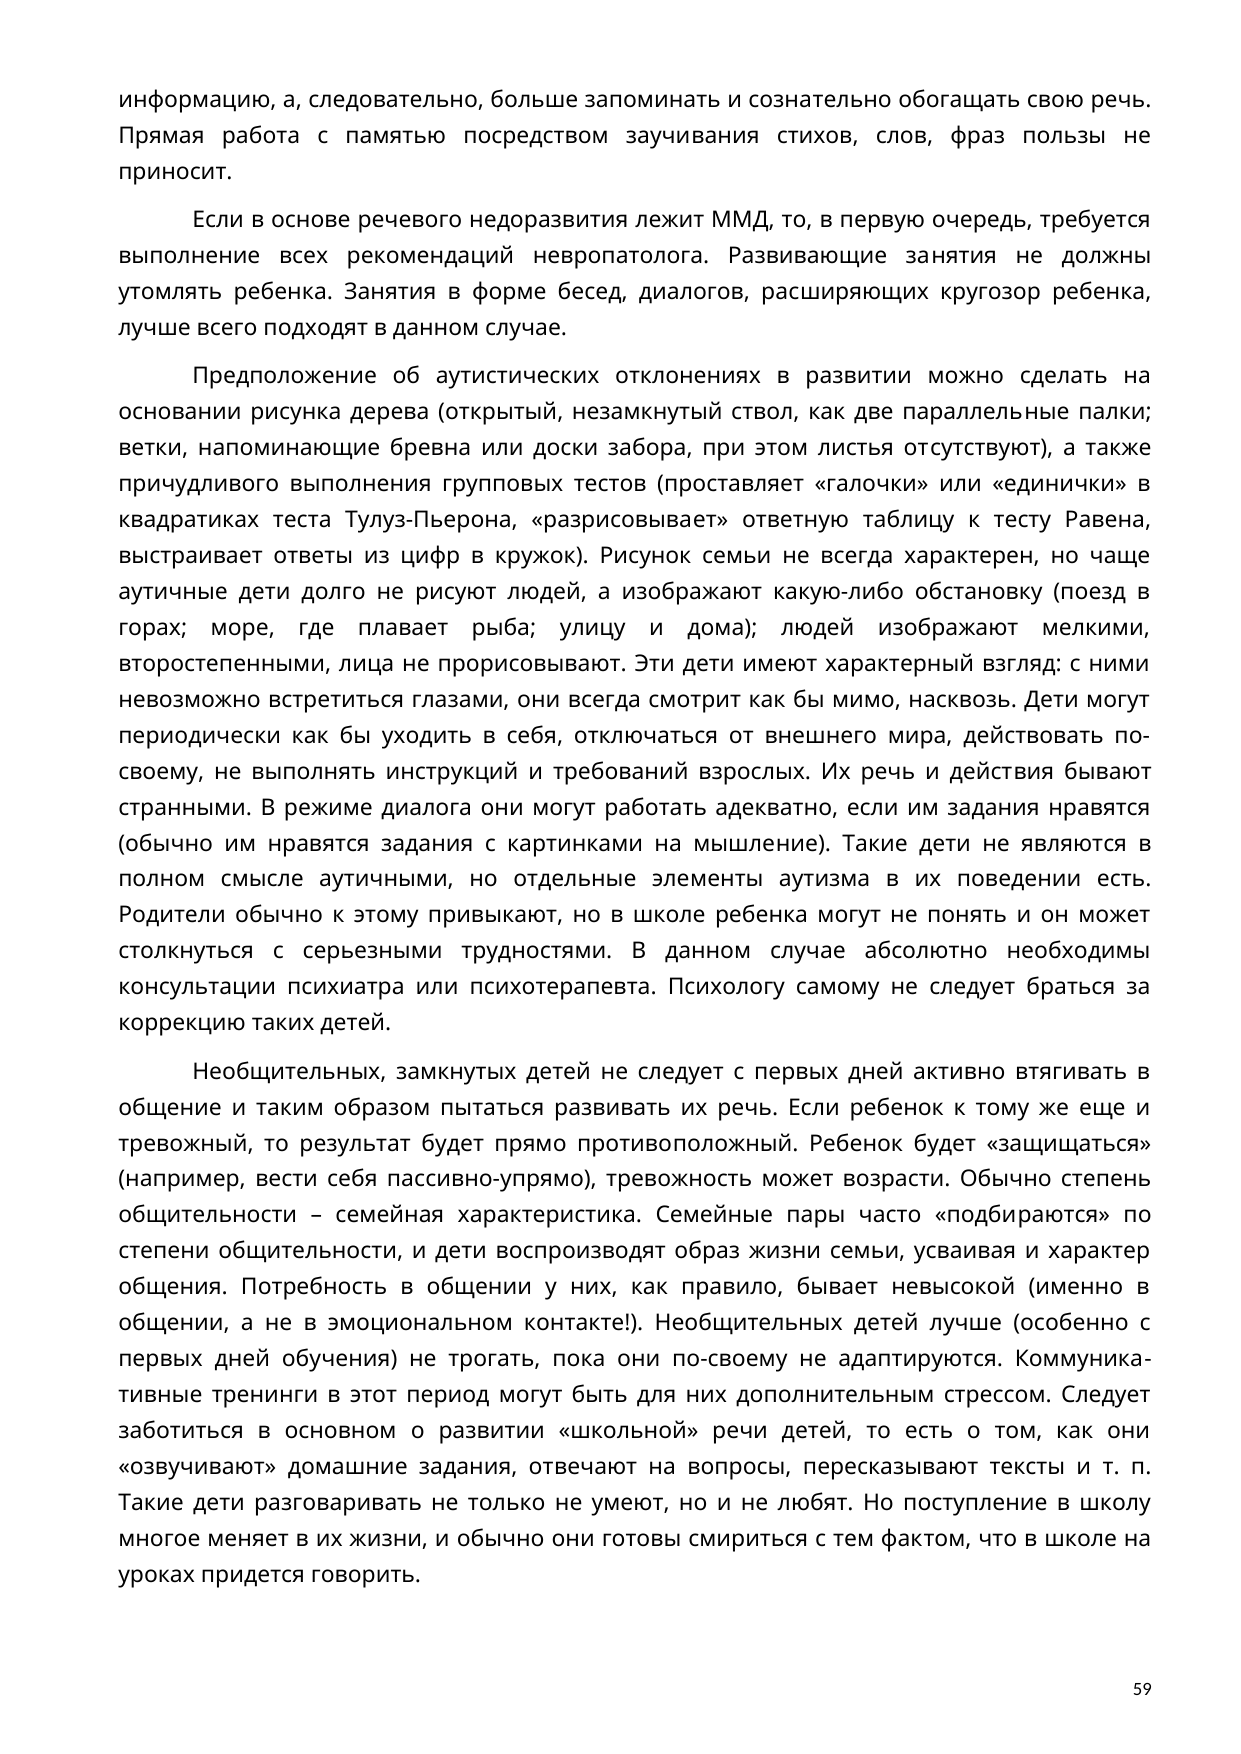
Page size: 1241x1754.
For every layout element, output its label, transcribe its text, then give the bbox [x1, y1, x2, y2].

text Необщительных, замкнутых детей не следует с первых дней активно втягивать в общение и таким образом пытаться развивать их речь. Если ребенок к тому же еще и тревожный, то результат будет прямо противоположный. Ребенок будет «защищаться» (например, вести себя пассивно-упрямо), тревожность может возрасти. Обычно степень общительности – семейная характеристика. Семейные пары часто «подбираются» по степени общительности, и дети воспроизводят образ жизни семьи, усваивая и характер общения. Потребность в общении у них, как правило, бывает невысокой (именно в общении, а не в эмоциональном контакте!). Необщительных детей лучше (особенно с первых дней обучения) не трогать, пока они по-своему не адаптируются. Коммуникативные тренинги в этот период могут быть для них дополнительным стрессом. Следует заботиться в основном о развитии «школьной» речи детей, то есть о том, как они «озвучивают» домашние задания, отвечают на вопросы, пересказывают тексты и т. п. Такие дети разговаривать не только не умеют, но и не любят. Но поступление в школу многое меняет в их жизни, и обычно они готовы смириться с тем фактом, что в школе на уроках придется говорить. [118, 1054, 1152, 1589]
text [118, 83, 1152, 186]
text Предположение об аутистических отклонениях в развитии можно сделать на основании рисунка дерева (открытый, незамкнутый ствол, как две параллельные палки; ветки, напоминающие бревна или доски забора, при этом листья отсутствуют), а также причудливого выполнения групповых тестов (проставляет «галочки» или «единички» в квадратиках теста Тулуз-Пьерона, «разрисовывает» ответную таблицу к тесту Равена, выстраивает ответы из цифр в кружок). Рисунок семьи не всегда характерен, но чаще аутичные дети долго не рисуют людей, а изображают какую-либо обстановку (поезд в горах; море, где плавает рыба; улицу и дома); людей изображают мелкими, второстепенными, лица не прорисовывают. Эти дети имеют характерный взгляд: с ними невозможно встретиться глазами, они всегда смотрит как бы мимо, насквозь. Дети могут периодически как бы уходить в себя, отключаться от внешнего мира, действовать по-своему, не выполнять инструкций и требований взрослых. Их речь и действия бывают странными. В режиме диалога они могут работать адекватно, если им задания нравятся (обычно им нравятся задания с картинками на мышление). Такие дети не являются в полном смысле аутичными, но отдельные элементы аутизма в их поведении есть. Родители обычно к этому привыкают, но в школе ребенка могут не понять и он может столкнуться с серьезными трудностями. В данном случае абсолютно необходимы консультации психиатра или психотерапевта. Психологу самому не следует браться за коррекцию таких детей. [118, 359, 1152, 1037]
text Если в основе речевого недоразвития лежит ММД, то, в первую очередь, требуется выполнение всех рекомендаций невропатолога. Развивающие занятия не должны утомлять ребенка. Занятия в форме бесед, диалогов, расширяющих кругозор ребенка, лучше всего подходят в данном случае. [118, 203, 1152, 342]
